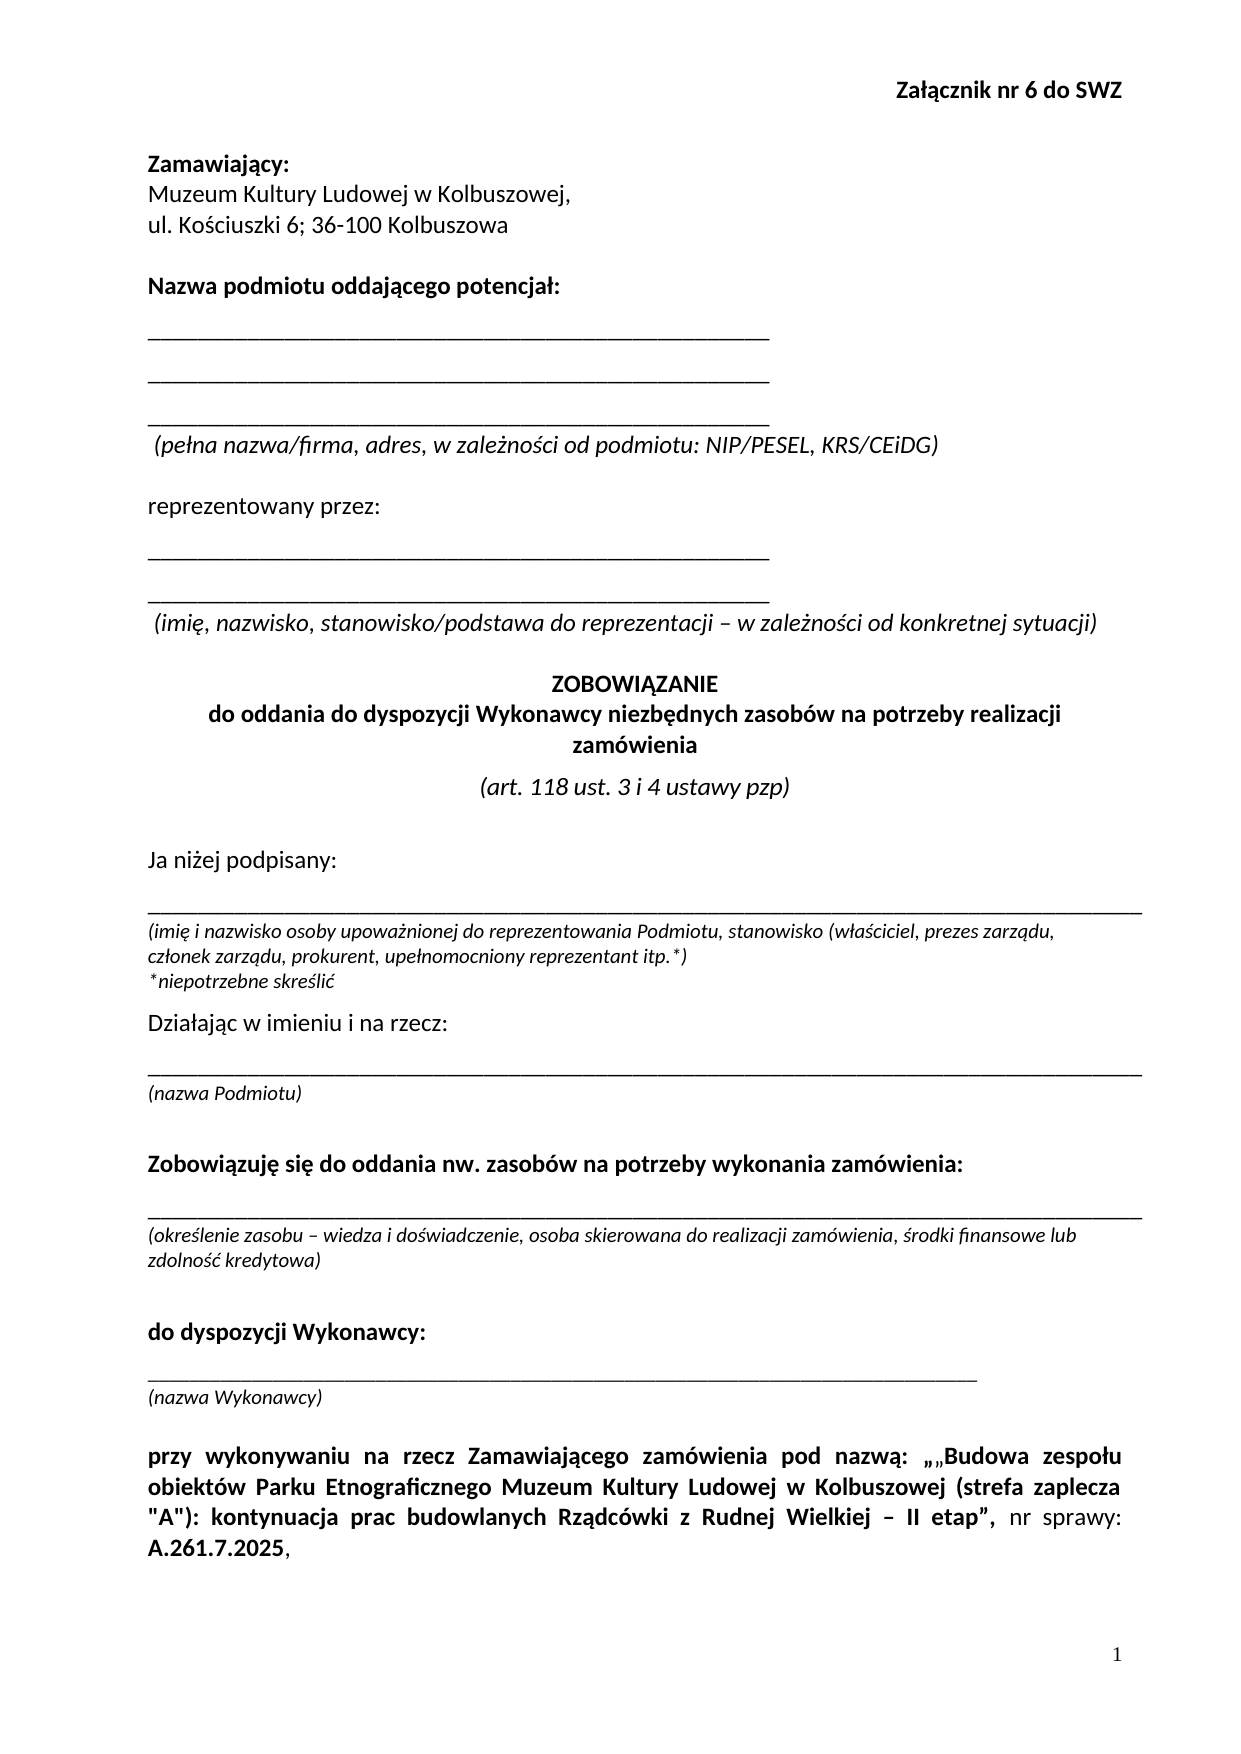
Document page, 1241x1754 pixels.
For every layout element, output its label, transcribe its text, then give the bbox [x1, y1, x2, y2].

text ZOBOWIĄZANIE [148, 668, 1122, 698]
text __________________________________________________ [148, 399, 1122, 429]
text ________________________________________________________________________________ [148, 887, 1152, 918]
text *niepotrzebne skreślić [148, 969, 1158, 994]
text (określenie zasobu – wiedza i doświadczenie, osoba skierowana do realizacji zamówienia, środki finansowe lub zdolność kredytowa) [148, 1222, 1122, 1273]
text (pełna nazwa/firma, adres, w zależności od podmiotu: NIP/PESEL, KRS/CEiDG) [148, 429, 1122, 460]
text ________________________________________________________________________________ [148, 1050, 1152, 1080]
text reprezentowany przez: [148, 490, 1122, 521]
text ul. Kościuszki 6; 36-100 Kolbuszowa [148, 209, 1122, 239]
text Ja niżej podpisany: [148, 844, 1122, 875]
text (nazwa Podmiotu) [148, 1080, 1122, 1106]
text do dyspozycji Wykonawcy: [148, 1316, 1122, 1347]
text (nazwa Wykonawcy) [148, 1384, 1122, 1410]
text Muzeum Kultury Ludowej w Kolbuszowej, [148, 178, 1122, 209]
text Zamawiający: [148, 148, 1122, 178]
text Nazwa podmiotu oddającego potencjał: [148, 270, 1122, 300]
text Działając w imieniu i na rzecz: [148, 1007, 1122, 1037]
text __________________________________________________ [148, 533, 1122, 564]
text (art. 118 ust. 3 i 4 ustawy pzp) [148, 771, 1122, 801]
text Zobowiązuję się do oddania nw. zasobów na potrzeby wykonania zamówienia: [148, 1149, 1122, 1179]
text do oddania do dyspozycji Wykonawcy niezbędnych zasobów na potrzeby realizacji zamówienia [148, 698, 1122, 759]
text __________________________________________________ [148, 356, 1122, 386]
text (imię i nazwisko osoby upoważnionej do reprezentowania Podmiotu, stanowisko (właściciel, prezes zarządu, członek zarządu, prokurent, upełnomocniony reprezentant itp.*) [148, 918, 1107, 969]
text __________________________________________________ [148, 313, 1122, 343]
text ________________________________________________________________________________ [148, 1192, 1152, 1222]
text __________________________________________________ [148, 576, 1122, 607]
text ________________________________________________________________________________ [148, 1359, 1152, 1384]
text (imię, nazwisko, stanowisko/podstawa do reprezentacji – w zależności od konkretnej sytuacji) [148, 607, 1122, 637]
text przy wykonywaniu na rzecz Zamawiającego zamówienia pod nazwą: „„Budowa zespołu obiektów Parku Etnograficznego Muzeum Kultury Ludowej w Kolbuszowej (strefa zaplecza "A"): kontynuacja prac budowlanych Rządcówki z Rudnej Wielkiej – II etap”, nr sprawy: A.261.7.2025, [148, 1440, 1122, 1562]
